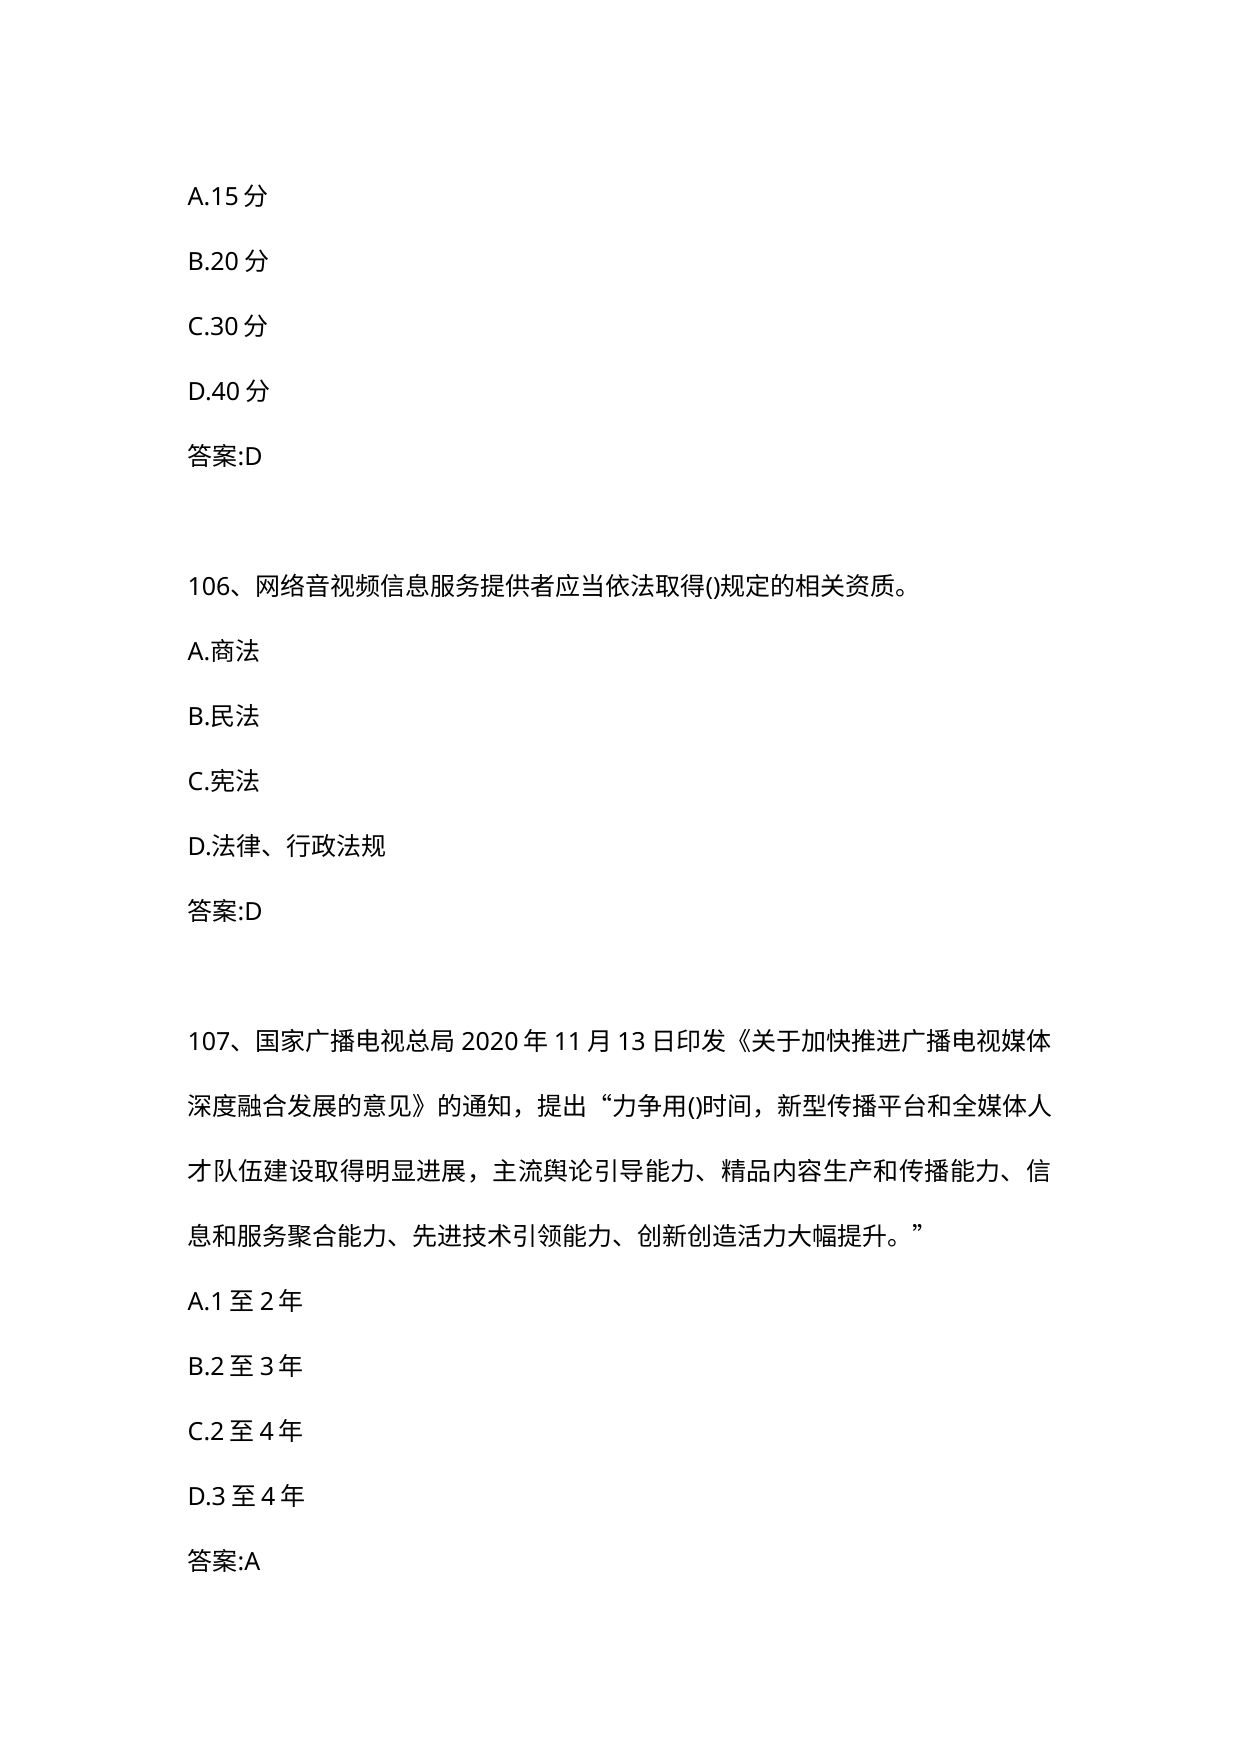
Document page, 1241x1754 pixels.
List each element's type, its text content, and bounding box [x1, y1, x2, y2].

list B.2至3年 [187, 1332, 1053, 1397]
list C.2至4年 [187, 1397, 1053, 1462]
list C.宪法 [187, 747, 1053, 812]
list D.法律、行政法规 [187, 812, 1053, 877]
list C.30分 [187, 292, 1053, 357]
list B.民法 [187, 682, 1053, 747]
list A.15分 [187, 162, 1053, 227]
list 答案:A [187, 1527, 1053, 1592]
list 答案:D [187, 422, 1053, 487]
list 答案:D [187, 877, 1053, 942]
list D.3至4年 [187, 1462, 1053, 1527]
list A.商法 [187, 617, 1053, 682]
list 106、网络音视频信息服务提供者应当依法取得()规定的相关资质。 [187, 552, 1053, 617]
list A.1至2年 [187, 1267, 1053, 1332]
list D.40分 [187, 357, 1053, 422]
list 107、国家广播电视总局2020年11月13日印发《关于加快推进广播电视媒体深度融合发展的意见》的通知，提出“力争用()时间，新型传播平台和全媒体人才队伍建设取得明显进展，主流舆论引导能力、精品内容生产和传播能力、信息和服务聚合能力、先进技术引领能力、创新创造活力大幅提升。” [187, 1007, 1053, 1267]
list B.20分 [187, 227, 1053, 292]
